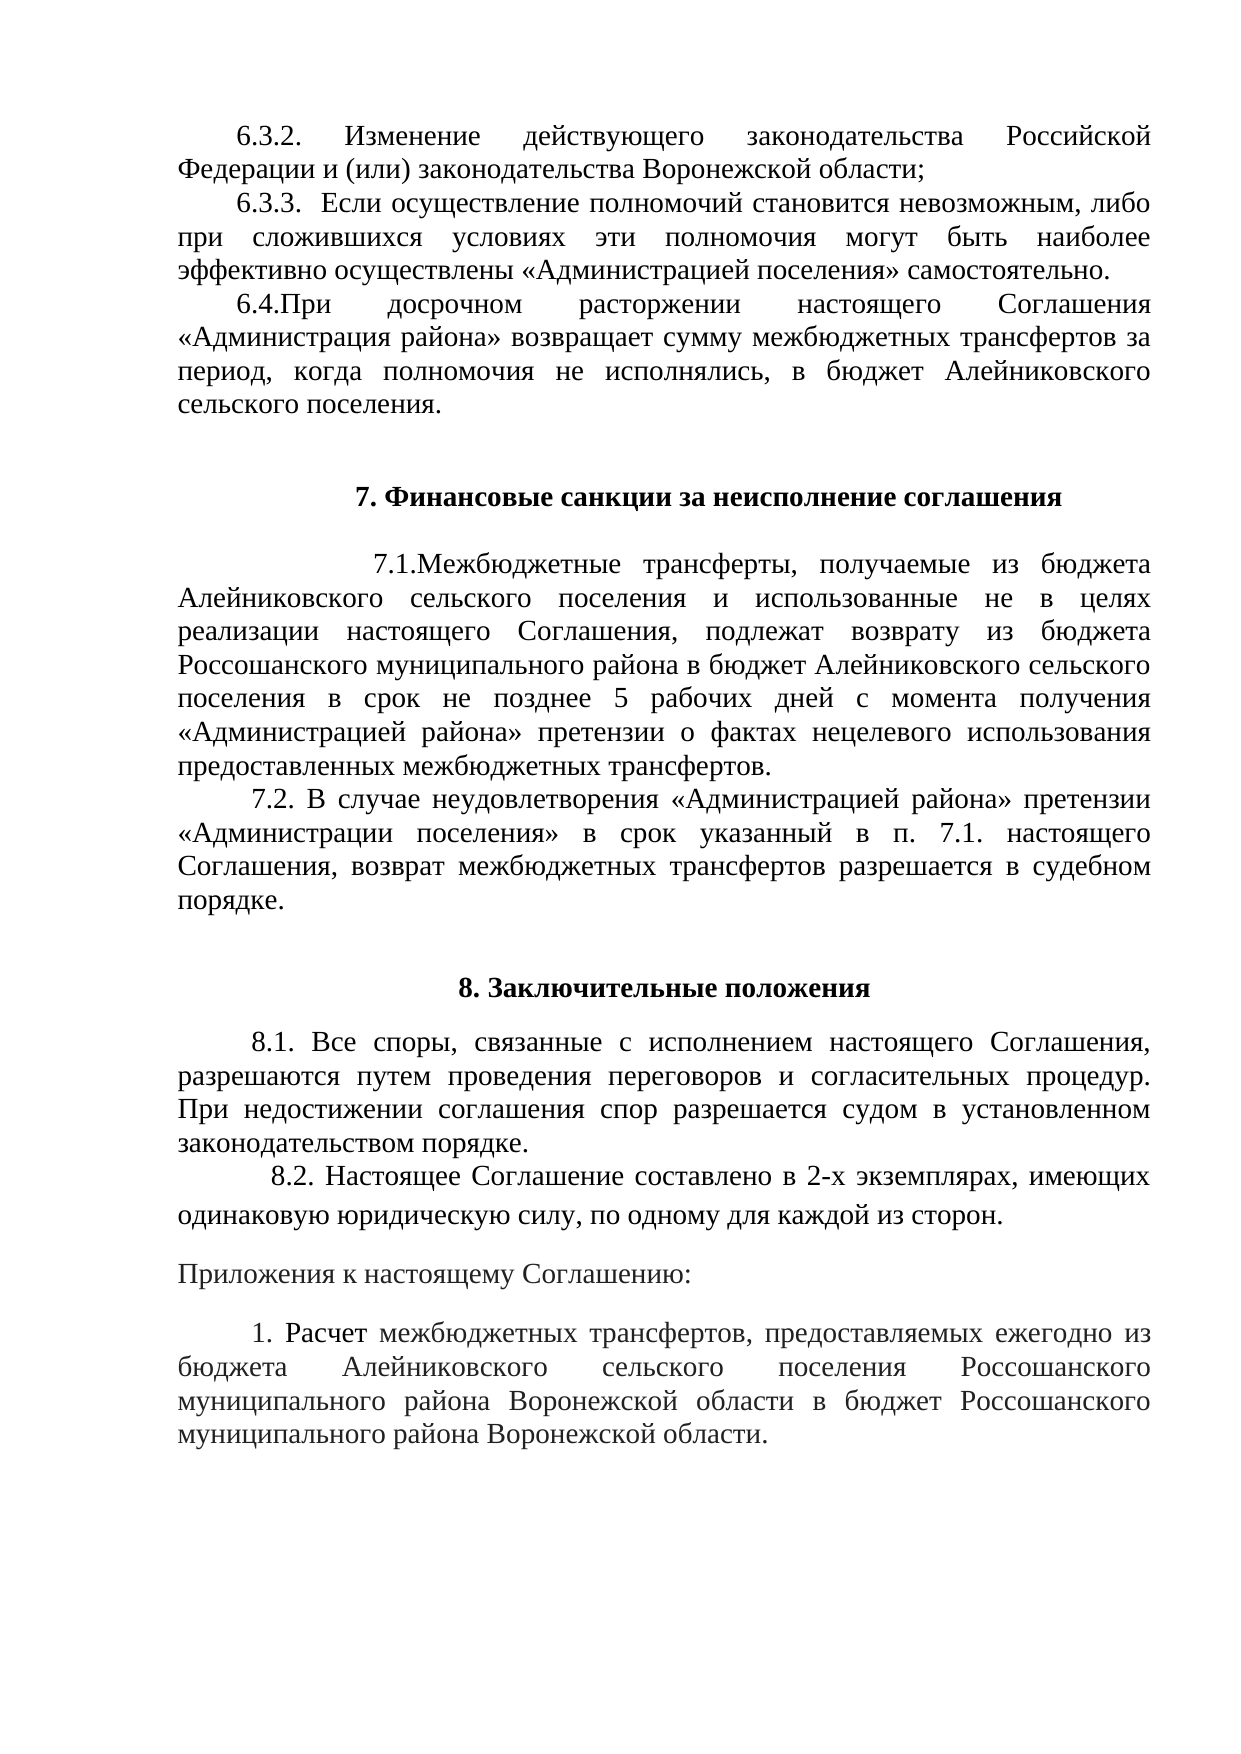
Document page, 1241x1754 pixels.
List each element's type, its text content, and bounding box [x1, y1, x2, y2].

text 6.4.При досрочном расторжении настоящего Соглашения «Администрация района» возвращает сумму межбюджетных трансфертов за период, когда полномочия не исполнялись, в бюджет Алейниковского сельского поселения. [177, 286, 1152, 420]
text 7.1.Межбюджетные трансферты, получаемые из бюджета Алейниковского сельского поселения и использованные не в целях реализации настоящего Соглашения, подлежат возврату из бюджета Россошанского муниципального района в бюджет Алейниковского сельского поселения в срок не позднее 5 рабочих дней с момента получения «Администрацией района» претензии о фактах нецелевого использования предоставленных межбюджетных трансфертов. [177, 546, 1152, 781]
text 6.3.3. Если осуществление полномочий становится невозможным, либо при сложившихся условиях эти полномочия могут быть наиболее эффективно осуществлены «Администрацией поселения» самостоятельно. [177, 185, 1152, 286]
text 6.3.2. Изменение действующего законодательства Российской Федерации и (или) законодательства Воронежской области; [177, 118, 1152, 185]
text 8. Заключительные положения [177, 970, 1152, 1003]
text 1. Расчет межбюджетных трансфертов, предоставляемых ежегодно из бюджета Алейниковского сельского поселения Россошанского муниципального района Воронежской области в бюджет Россошанского муниципального района Воронежской области. [177, 1316, 1152, 1450]
text Приложения к настоящему Соглашению: [177, 1256, 1152, 1290]
text 8.2. Настоящее Соглашение составлено в 2-х экземплярах, имеющих одинаковую юридическую силу, по одному для каждой из сторон. [177, 1158, 1152, 1230]
text 7.2. В случае неудовлетворения «Администрацией района» претензии «Администрации поселения» в срок указанный в п. 7.1. настоящего Соглашения, возврат межбюджетных трансфертов разрешается в судебном порядке. [177, 781, 1152, 915]
text 8.1. Все споры, связанные с исполнением настоящего Соглашения, разрешаются путем проведения переговоров и согласительных процедур. При недостижении соглашения спор разрешается судом в установленном законодательством порядке. [177, 1024, 1152, 1158]
text 7. Финансовые санкции за неисполнение соглашения [266, 479, 1152, 513]
